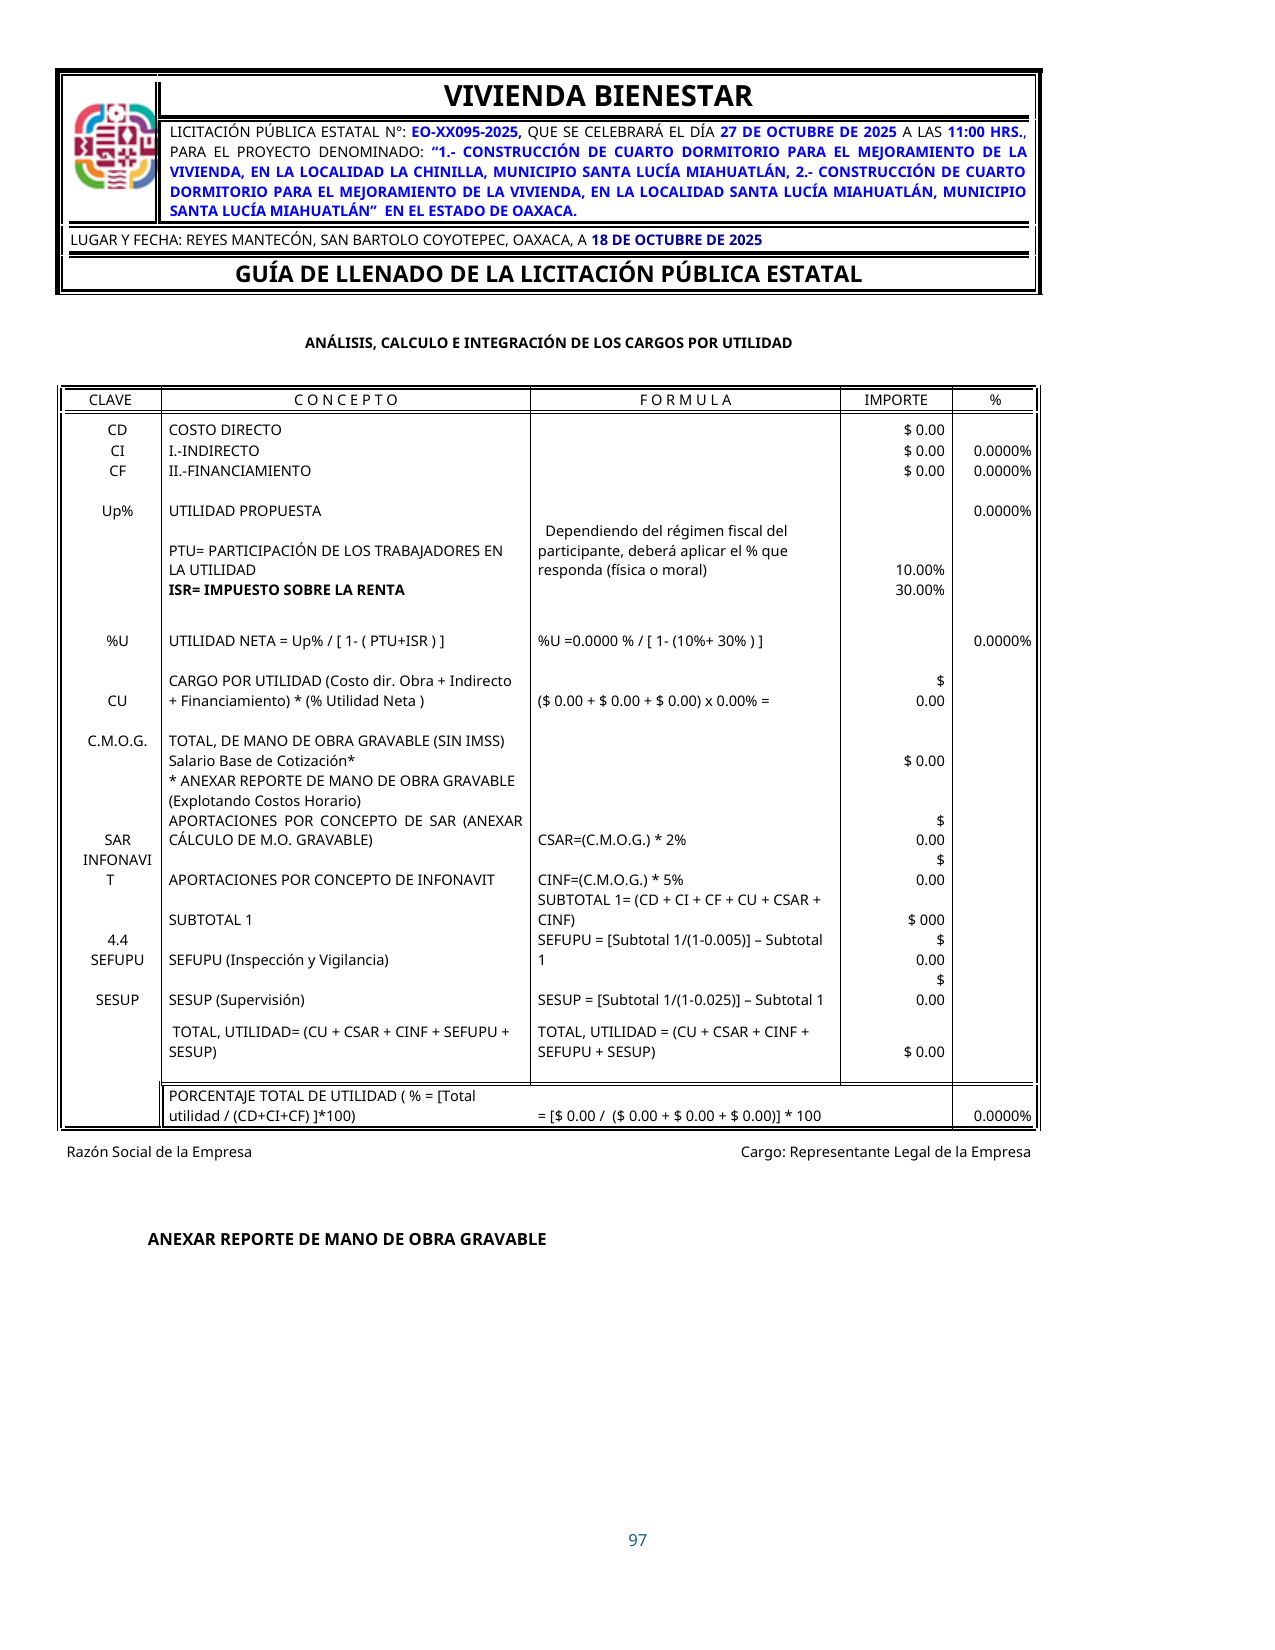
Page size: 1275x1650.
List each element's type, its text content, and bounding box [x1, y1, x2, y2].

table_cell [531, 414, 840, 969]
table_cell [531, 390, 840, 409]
picture [161, 122, 170, 195]
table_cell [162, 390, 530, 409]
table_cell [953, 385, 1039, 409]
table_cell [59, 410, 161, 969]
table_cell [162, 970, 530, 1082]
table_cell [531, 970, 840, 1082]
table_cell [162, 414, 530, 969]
text ANEXAR REPORTE DE MANO DE OBRA GRAVABLE [148, 1227, 1127, 1250]
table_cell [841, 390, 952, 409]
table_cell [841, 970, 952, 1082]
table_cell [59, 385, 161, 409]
picture [161, 96, 170, 115]
picture [63, 96, 155, 195]
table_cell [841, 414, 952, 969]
picture [157, 96, 170, 195]
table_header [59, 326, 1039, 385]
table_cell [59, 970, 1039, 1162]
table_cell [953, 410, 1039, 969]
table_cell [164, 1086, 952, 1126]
